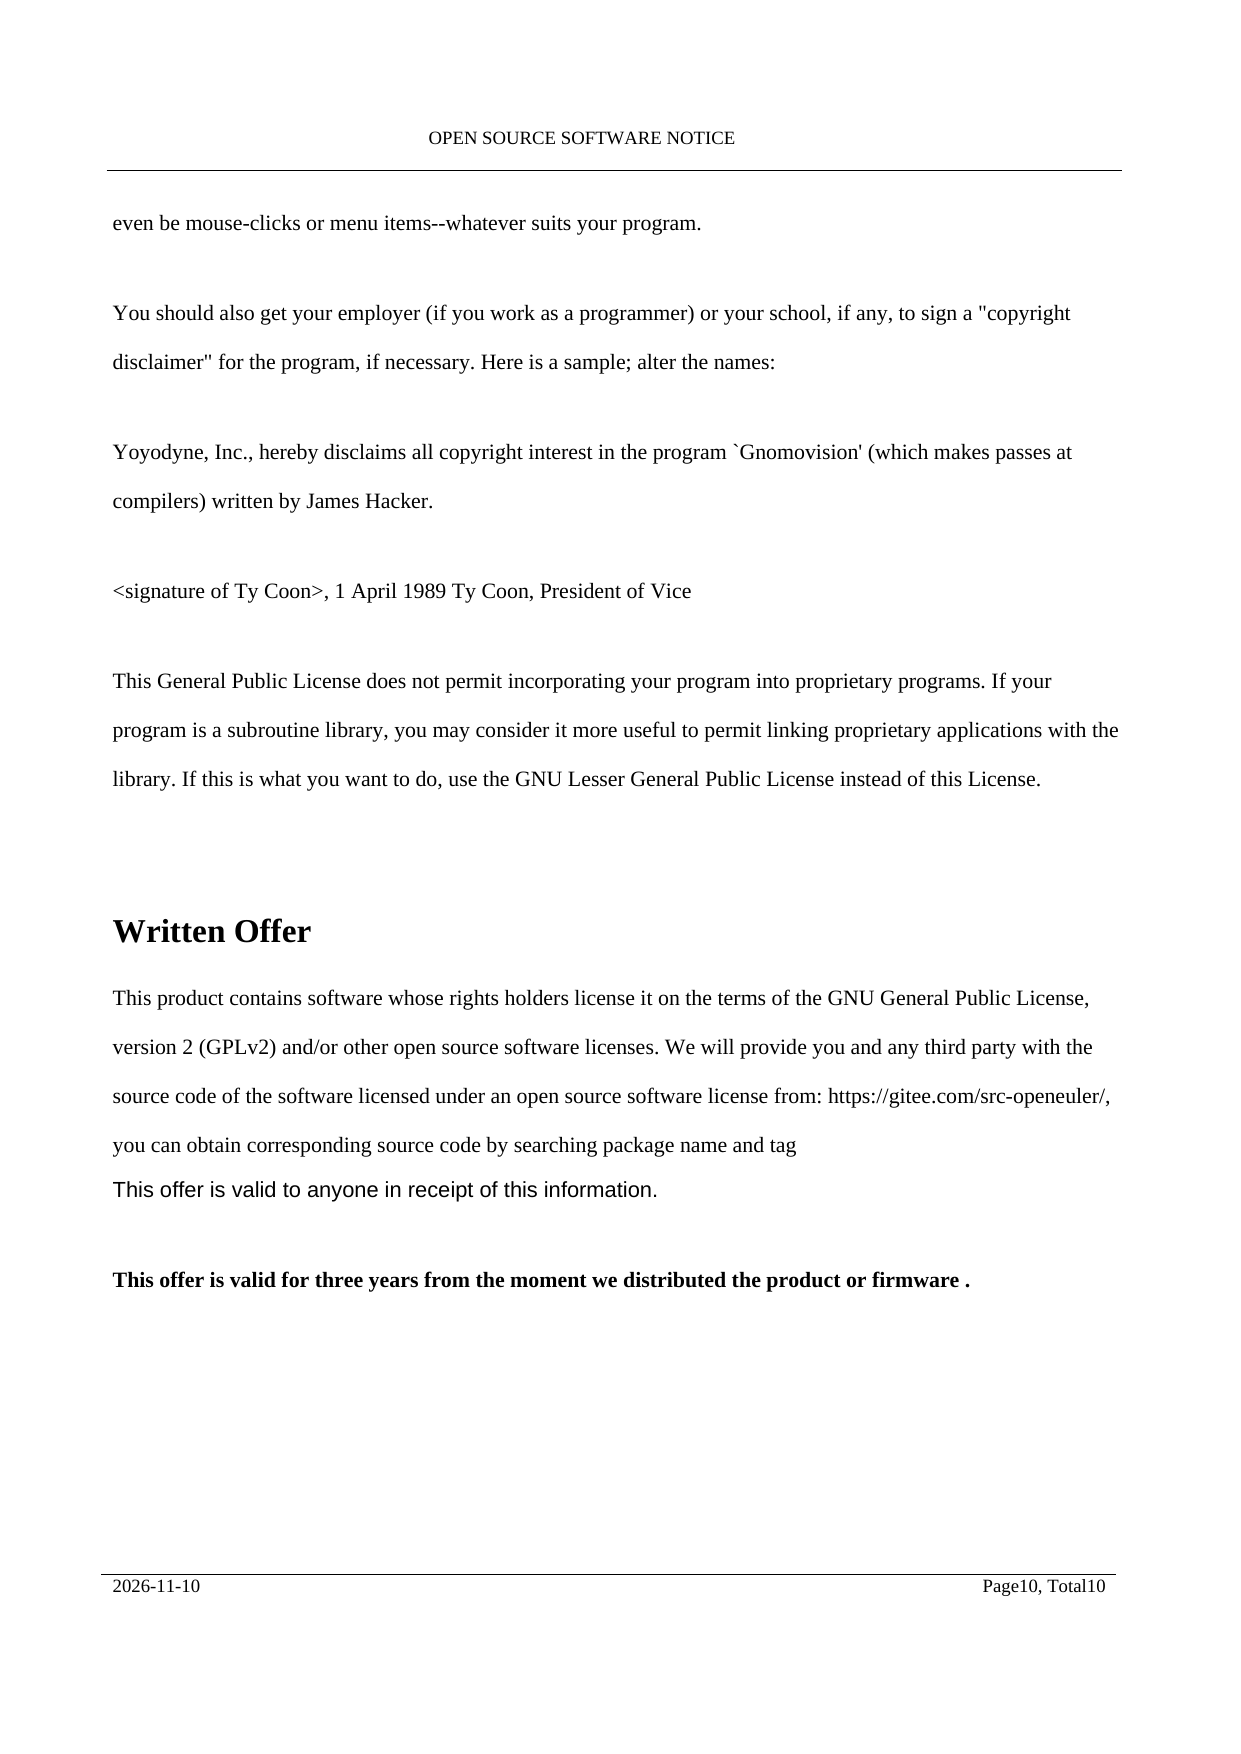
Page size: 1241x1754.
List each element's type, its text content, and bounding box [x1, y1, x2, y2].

text Written Offer [112, 897, 1128, 962]
text This product contains software whose rights holders license it on the terms of the GNU General Public License, version 2 (GPLv2) and/or other open source software licenses. We will provide you and any third party with the source code of the software licensed under an open source software license from: https://gitee.com/src-openeuler/, you can obtain corresponding source code by searching package name and tag [112, 982, 1128, 1160]
text <signature of Ty Coon>, 1 April 1989 Ty Coon, President of Vice [112, 574, 1128, 607]
text This offer is valid to anyone in receipt of this information. [112, 1173, 1128, 1206]
text You should also get your employer (if you work as a programmer) or your school, if any, to sign a "copyright disclaimer" for the program, if necessary. Here is a sample; alter the names: [112, 297, 1128, 378]
text Yoyodyne, Inc., hereby disclaims all copyright interest in the program `Gnomovision' (which makes passes at compilers) written by James Hacker. [112, 436, 1128, 517]
text This General Public License does not permit incorporating your program into proprietary programs. If your program is a subroutine library, you may consider it more useful to permit linking proprietary applications with the library. If this is what you want to do, use the GNU Lesser General Public License instead of this License. [112, 665, 1128, 795]
text This offer is valid for three years from the moment we distributed the product or firmware . [112, 1263, 1128, 1296]
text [112, 206, 1128, 239]
